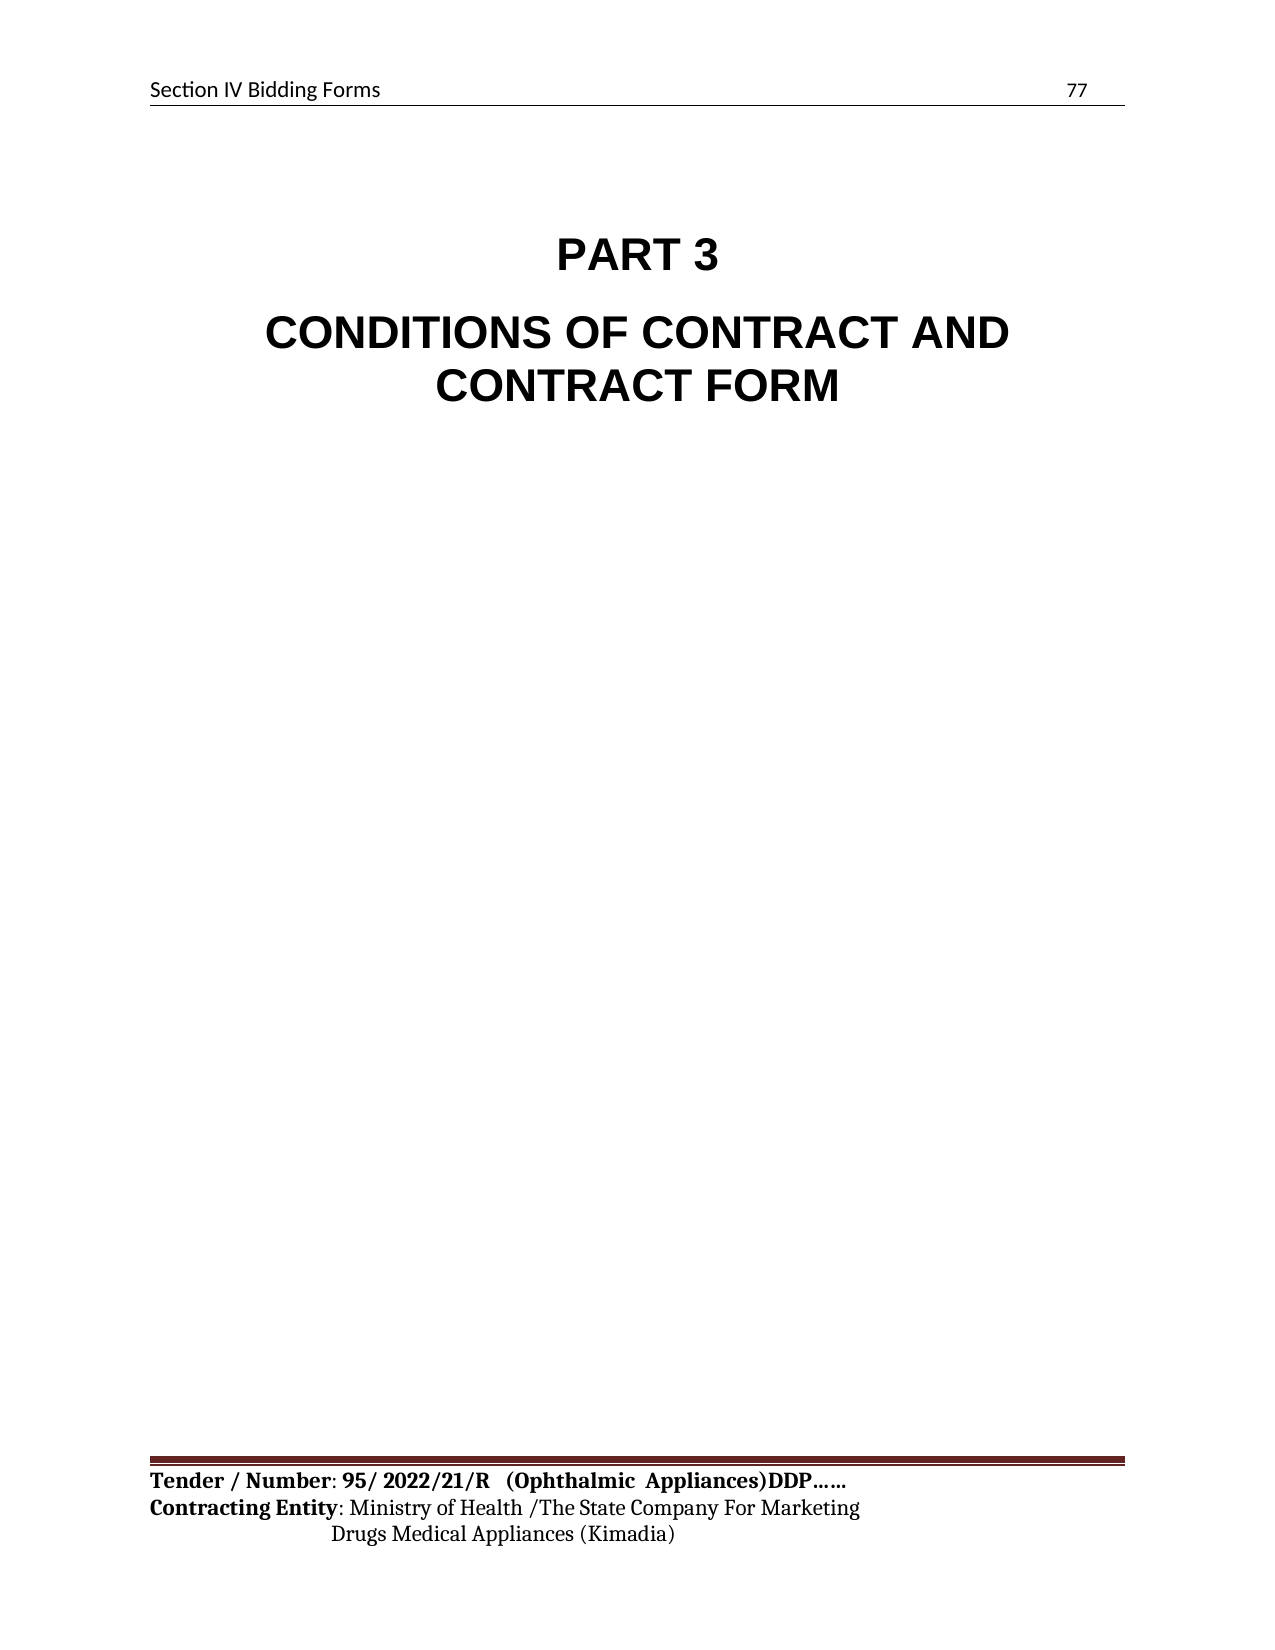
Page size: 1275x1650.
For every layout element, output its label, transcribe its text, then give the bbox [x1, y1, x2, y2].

text PART 3 [150, 228, 1125, 280]
text CONDITIONS OF CONTRACT AND CONTRACT FORM [150, 305, 1125, 411]
